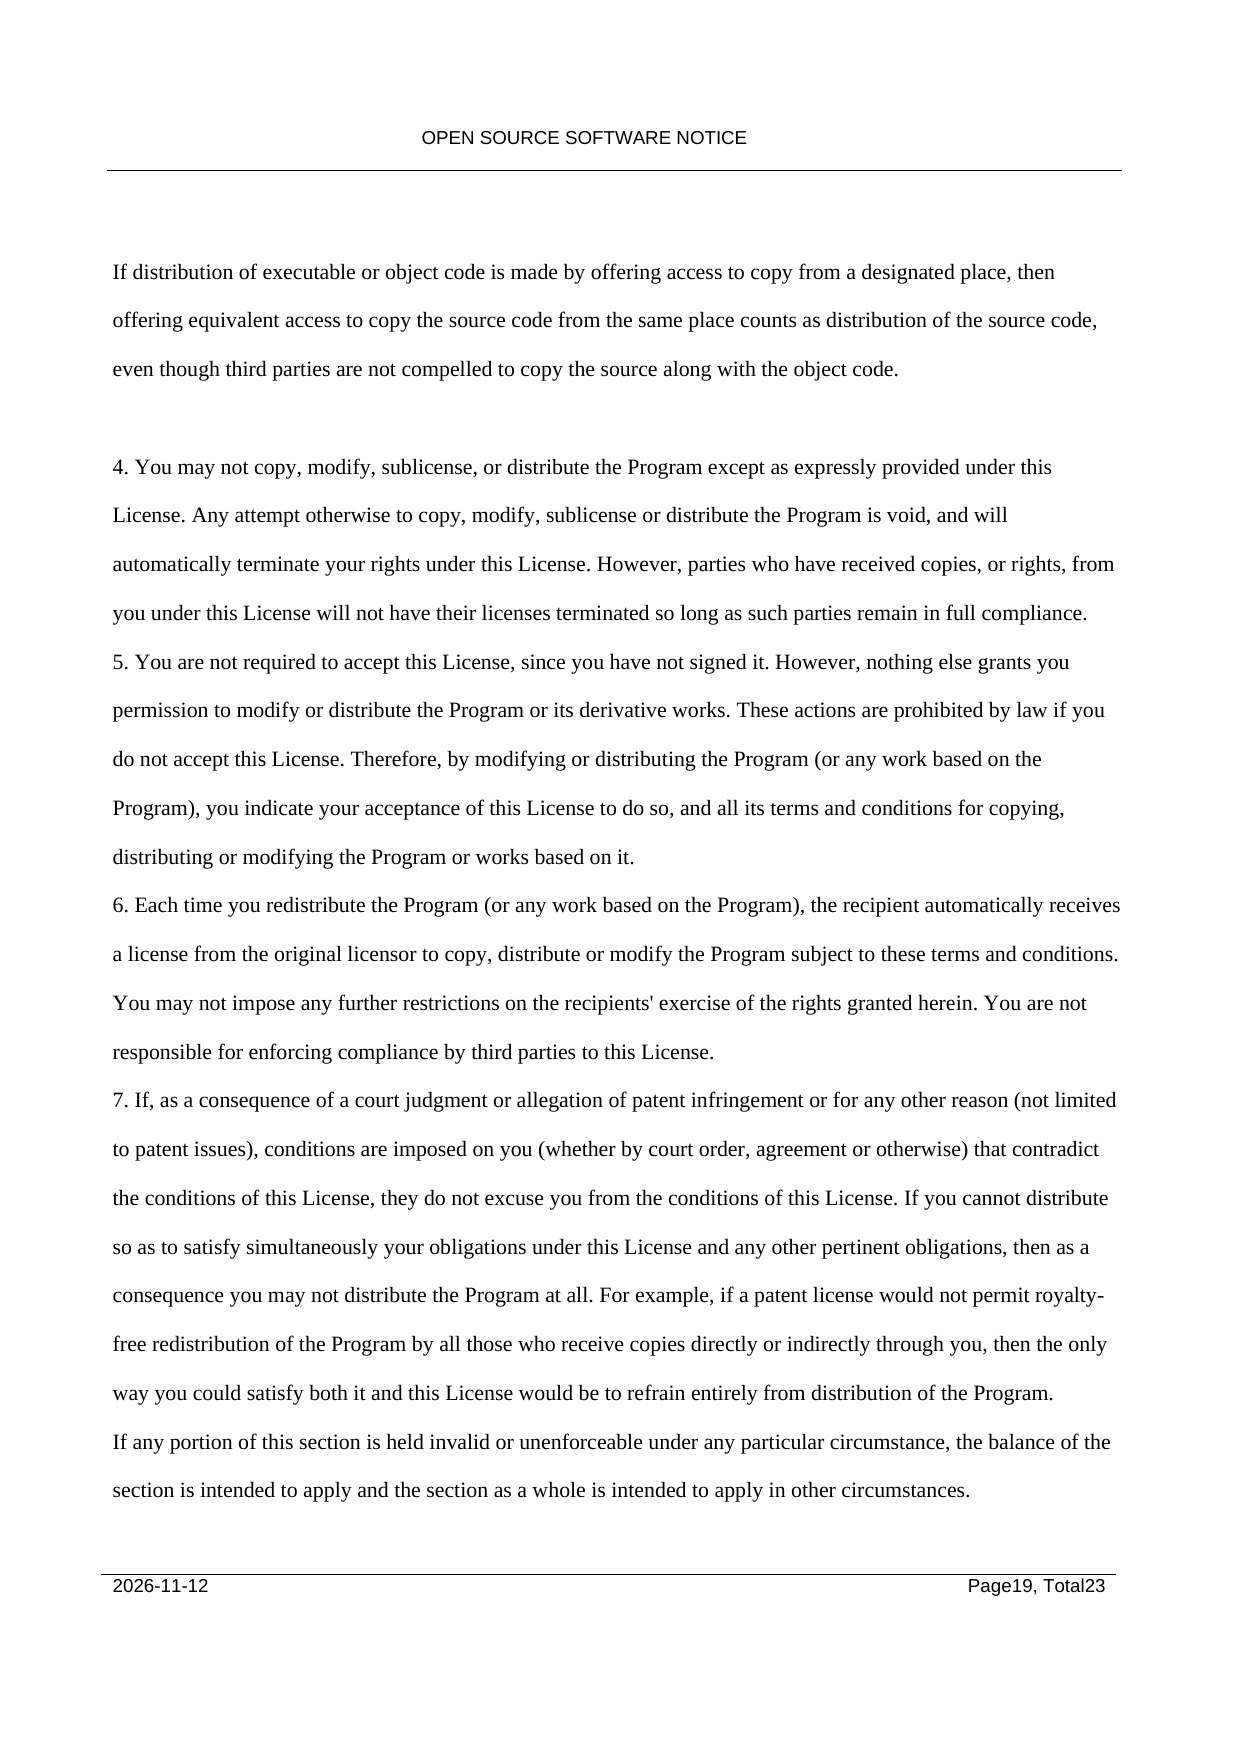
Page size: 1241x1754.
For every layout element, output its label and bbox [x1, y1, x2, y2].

text [112, 206, 1128, 1506]
